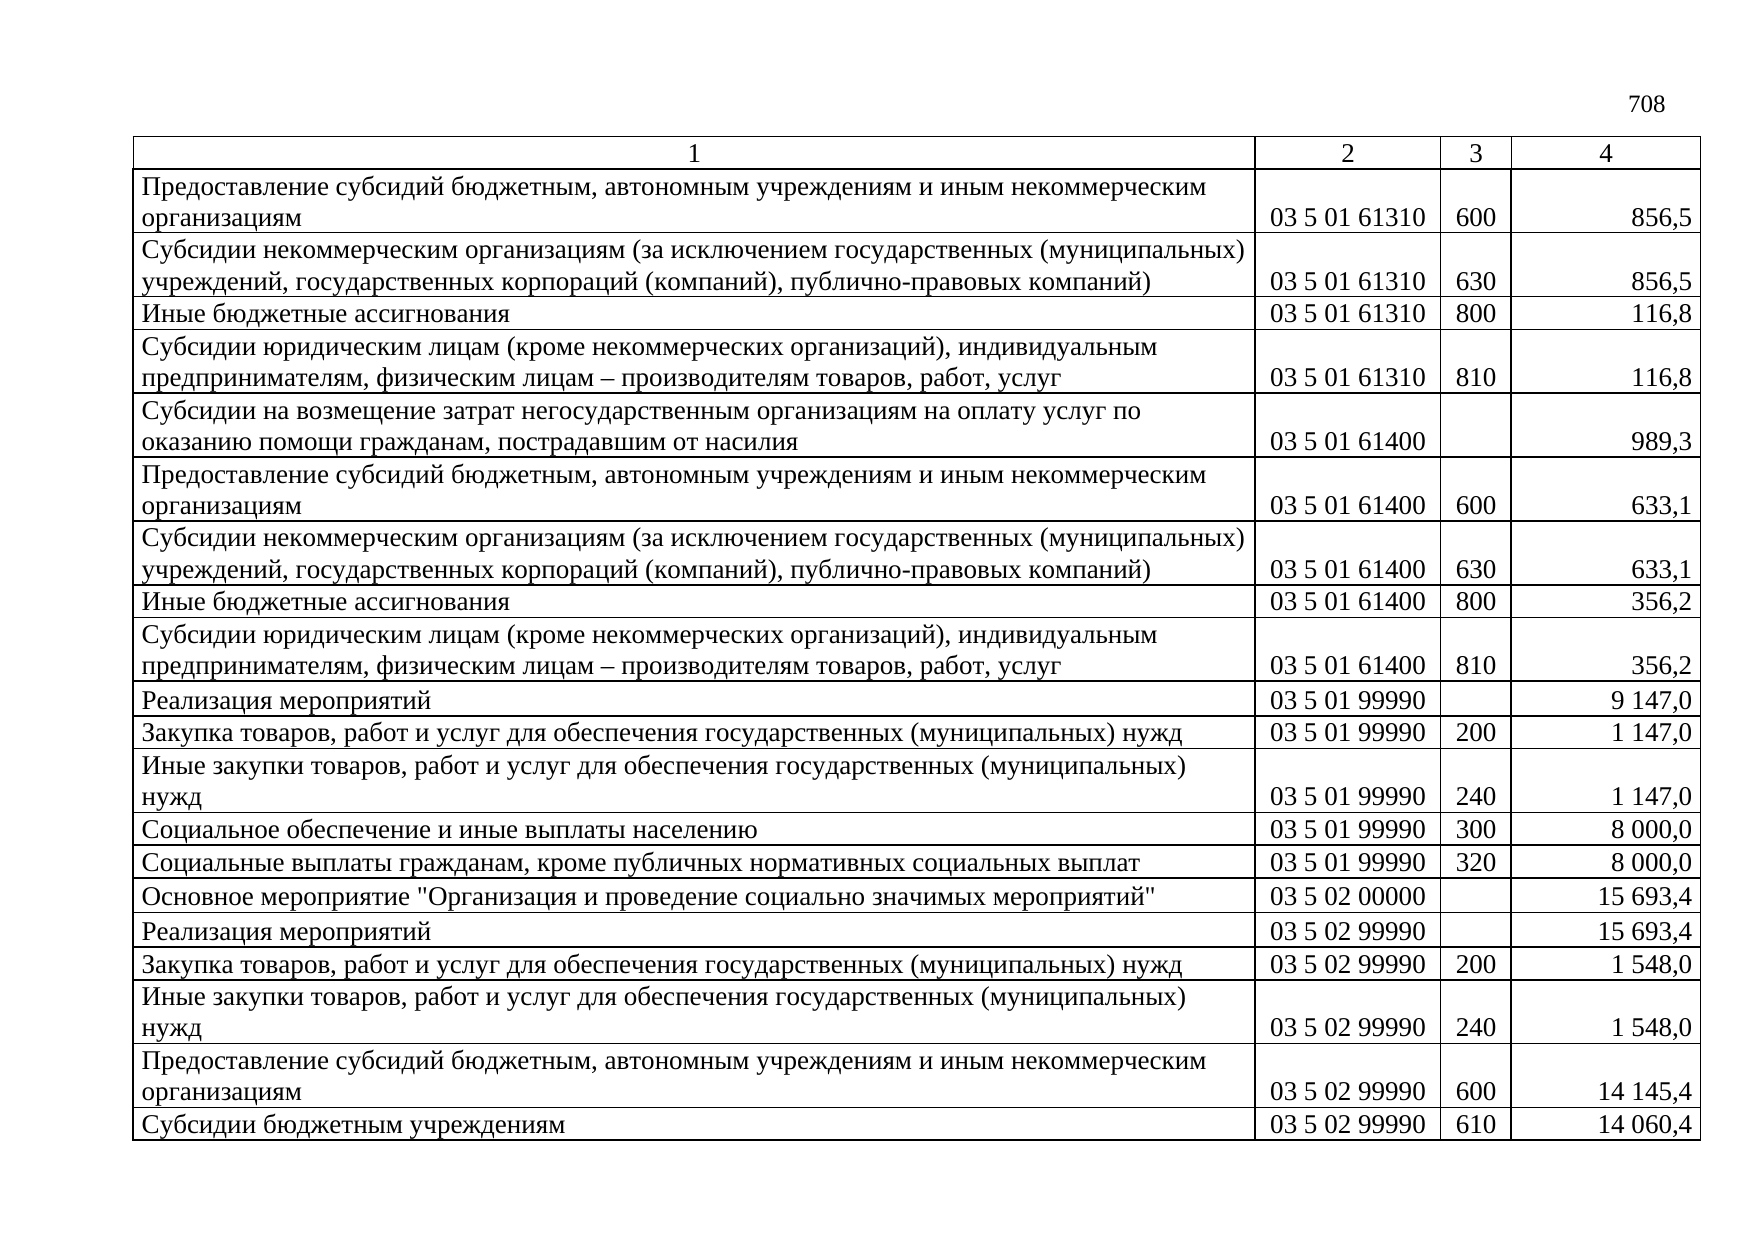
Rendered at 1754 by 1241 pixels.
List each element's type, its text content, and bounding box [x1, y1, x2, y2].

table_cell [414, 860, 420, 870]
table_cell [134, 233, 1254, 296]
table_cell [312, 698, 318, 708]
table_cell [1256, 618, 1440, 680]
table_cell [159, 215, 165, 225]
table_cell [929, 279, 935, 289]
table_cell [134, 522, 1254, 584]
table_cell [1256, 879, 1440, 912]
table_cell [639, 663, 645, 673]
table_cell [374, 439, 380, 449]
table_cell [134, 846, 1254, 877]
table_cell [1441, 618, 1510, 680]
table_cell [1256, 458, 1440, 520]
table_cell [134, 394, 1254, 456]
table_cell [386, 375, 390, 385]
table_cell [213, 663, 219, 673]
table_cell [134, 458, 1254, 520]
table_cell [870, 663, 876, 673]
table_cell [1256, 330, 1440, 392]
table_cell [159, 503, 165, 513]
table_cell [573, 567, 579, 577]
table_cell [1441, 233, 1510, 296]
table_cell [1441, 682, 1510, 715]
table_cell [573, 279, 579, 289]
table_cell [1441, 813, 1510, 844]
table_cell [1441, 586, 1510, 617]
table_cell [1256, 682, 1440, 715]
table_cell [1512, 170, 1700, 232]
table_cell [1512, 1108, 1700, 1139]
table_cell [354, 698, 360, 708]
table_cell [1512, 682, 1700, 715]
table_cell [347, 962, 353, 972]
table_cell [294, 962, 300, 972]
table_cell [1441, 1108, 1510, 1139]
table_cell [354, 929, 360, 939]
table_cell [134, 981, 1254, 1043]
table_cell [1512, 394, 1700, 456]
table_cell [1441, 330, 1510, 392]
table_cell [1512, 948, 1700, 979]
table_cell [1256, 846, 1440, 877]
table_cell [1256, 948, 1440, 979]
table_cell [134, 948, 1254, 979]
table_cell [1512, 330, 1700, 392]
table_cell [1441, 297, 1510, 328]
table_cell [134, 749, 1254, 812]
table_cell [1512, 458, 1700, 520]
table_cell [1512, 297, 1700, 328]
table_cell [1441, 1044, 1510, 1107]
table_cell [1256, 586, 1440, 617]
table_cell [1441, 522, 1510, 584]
table_header 4 [1512, 137, 1700, 168]
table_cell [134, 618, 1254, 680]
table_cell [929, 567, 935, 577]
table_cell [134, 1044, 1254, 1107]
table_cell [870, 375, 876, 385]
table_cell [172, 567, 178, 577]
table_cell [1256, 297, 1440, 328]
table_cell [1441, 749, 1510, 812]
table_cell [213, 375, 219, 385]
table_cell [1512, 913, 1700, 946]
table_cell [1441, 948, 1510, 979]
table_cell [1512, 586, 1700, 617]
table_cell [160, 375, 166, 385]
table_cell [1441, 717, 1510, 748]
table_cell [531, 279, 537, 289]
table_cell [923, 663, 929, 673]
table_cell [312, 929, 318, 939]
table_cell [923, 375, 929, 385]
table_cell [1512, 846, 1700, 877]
table_header 2 [1256, 137, 1440, 168]
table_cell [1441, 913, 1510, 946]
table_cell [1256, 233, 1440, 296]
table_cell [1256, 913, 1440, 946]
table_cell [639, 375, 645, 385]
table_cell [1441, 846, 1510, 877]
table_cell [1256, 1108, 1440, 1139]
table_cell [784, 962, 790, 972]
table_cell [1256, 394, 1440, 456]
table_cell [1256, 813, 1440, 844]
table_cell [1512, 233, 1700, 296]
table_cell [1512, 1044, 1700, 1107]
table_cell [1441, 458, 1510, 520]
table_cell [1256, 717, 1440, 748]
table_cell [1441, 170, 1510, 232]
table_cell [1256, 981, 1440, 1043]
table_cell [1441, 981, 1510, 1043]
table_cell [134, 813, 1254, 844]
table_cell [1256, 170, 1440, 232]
table_header 1 [134, 137, 1254, 168]
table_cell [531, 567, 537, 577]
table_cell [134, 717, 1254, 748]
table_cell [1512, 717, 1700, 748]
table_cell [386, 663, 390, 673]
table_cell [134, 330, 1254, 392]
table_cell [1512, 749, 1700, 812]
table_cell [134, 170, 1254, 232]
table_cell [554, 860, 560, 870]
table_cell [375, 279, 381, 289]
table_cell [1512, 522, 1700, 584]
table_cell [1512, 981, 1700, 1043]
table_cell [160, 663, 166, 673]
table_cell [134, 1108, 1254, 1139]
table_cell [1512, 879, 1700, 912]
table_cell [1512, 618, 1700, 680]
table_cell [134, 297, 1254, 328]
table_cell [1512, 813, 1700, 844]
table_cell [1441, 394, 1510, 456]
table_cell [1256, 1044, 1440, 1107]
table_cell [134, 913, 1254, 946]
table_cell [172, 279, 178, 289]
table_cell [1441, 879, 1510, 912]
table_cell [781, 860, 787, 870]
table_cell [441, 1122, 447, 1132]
table_header 3 [1441, 137, 1511, 168]
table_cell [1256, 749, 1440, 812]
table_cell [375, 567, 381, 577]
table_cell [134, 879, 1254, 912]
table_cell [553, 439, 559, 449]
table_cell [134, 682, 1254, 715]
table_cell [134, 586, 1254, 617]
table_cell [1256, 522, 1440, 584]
